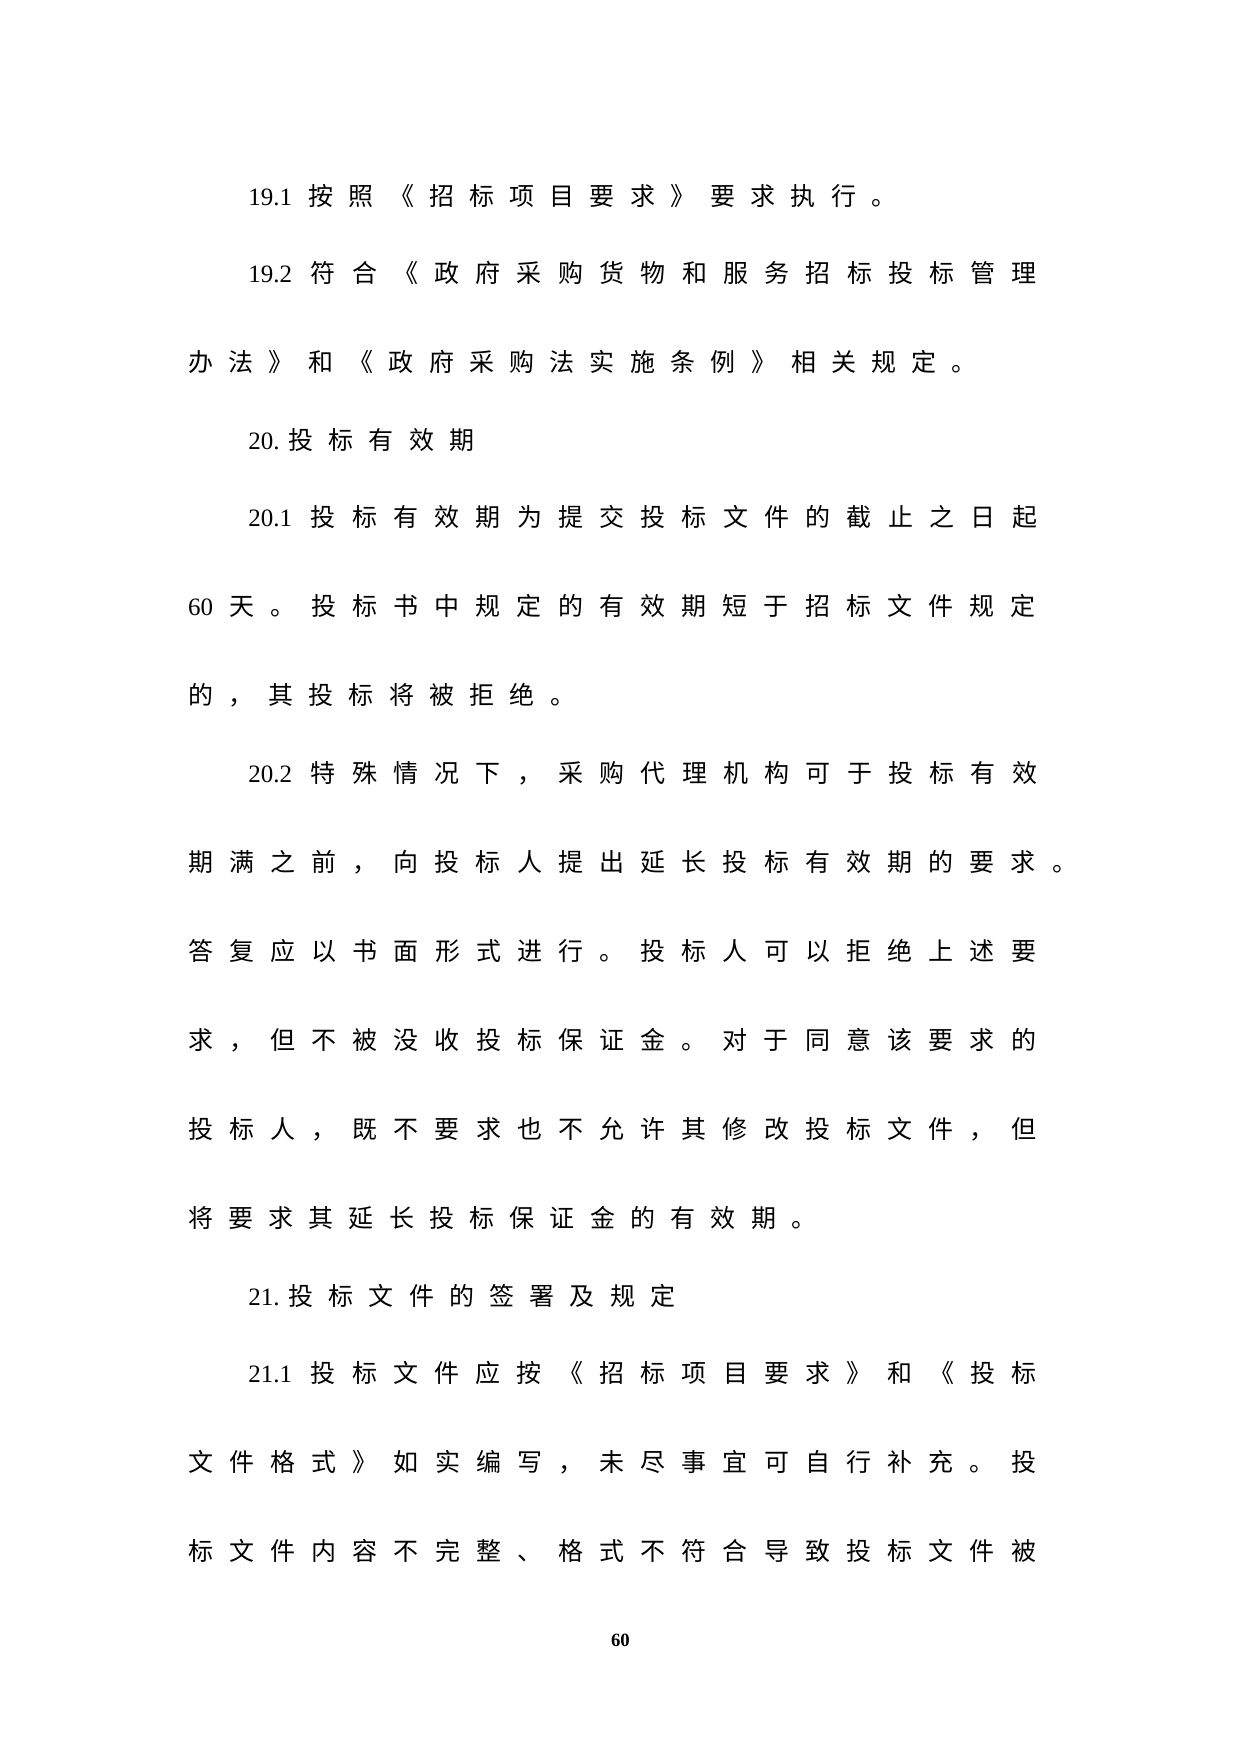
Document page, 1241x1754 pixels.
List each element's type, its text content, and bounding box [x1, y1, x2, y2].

text 20. 投标有效期 [188, 408, 1052, 468]
text 21. 投标文件的签署及规定 [188, 1264, 1052, 1324]
text 19.2 符合《政府采购货物和服务招标投标管理办法》和《政府采购法实施条例》相关规定。 [188, 242, 1052, 390]
text 20.2 特殊情况下，采购代理机构可于投标有效期满之前，向投标人提出延长投标有效期的要求。答复应以书面形式进行。投标人可以拒绝上述要求，但不被没收投标保证金。对于同意该要求的投标人，既不要求也不允许其修改投标文件，但将要求其延长投标保证金的有效期。 [188, 742, 1052, 1246]
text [188, 1342, 1052, 1579]
text 20.1 投标有效期为提交投标文件的截止之日起60天。投标书中规定的有效期短于招标文件规定的，其投标将被拒绝。 [188, 486, 1052, 723]
text 19.1 按照《招标项目要求》要求执行。 [188, 164, 1052, 224]
